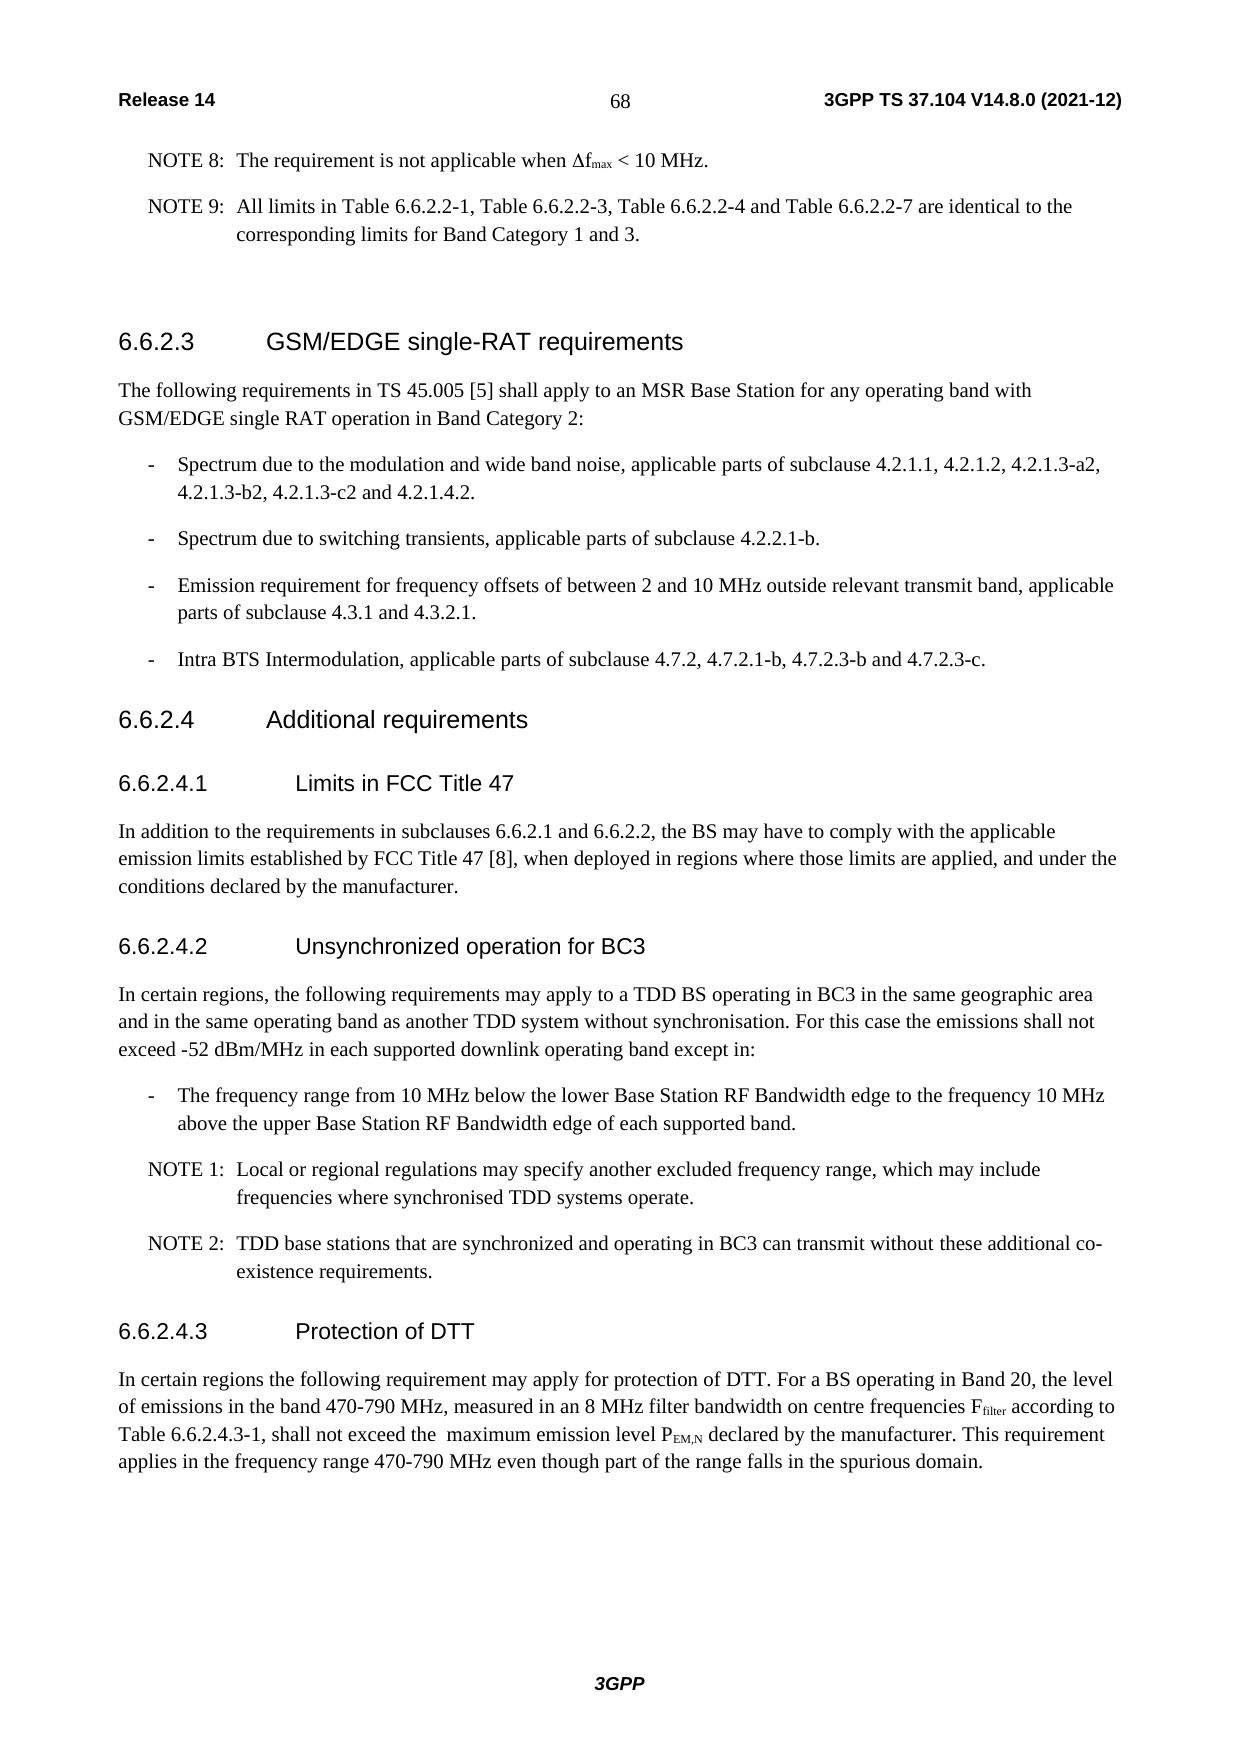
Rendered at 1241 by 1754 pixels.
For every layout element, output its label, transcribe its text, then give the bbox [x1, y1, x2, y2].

text NOTE 1: Local or regional regulations may specify another excluded frequency range, which may include frequencies where synchronised TDD systems operate. [148, 1157, 1122, 1209]
subtitle 6.6.2.4.2 Unsynchronized operation for BC3 [118, 933, 1122, 959]
text In certain regions the following requirement may apply for protection of DTT. For a BS operating in Band 20, the level of emissions in the band 470-790 MHz, measured in an 8 MHz filter bandwidth on centre frequencies Ffilter according to Table 6.6.2.4.3-1, shall not exceed the maximum emission level PEM,N declared by the manufacturer. This requirement applies in the frequency range 470-790 MHz even though part of the range falls in the spurious domain. [118, 1367, 1122, 1473]
text NOTE 8: The requirement is not applicable when fmax < 10 MHz. [148, 147, 1122, 172]
text - Spectrum due to switching transients, applicable parts of subclause 4.2.2.1-b. [148, 526, 1122, 550]
text - Spectrum due to the modulation and wide band noise, applicable parts of subclause 4.2.1.1, 4.2.1.2, 4.2.1.3-a2, 4.2.1.3-b2, 4.2.1.3-c2 and 4.2.1.4.2. [148, 452, 1122, 504]
text NOTE 2: TDD base stations that are synchronized and operating in BC3 can transmit without these additional co-existence requirements. [148, 1231, 1122, 1283]
subtitle 6.6.2.4 Additional requirements [118, 706, 1122, 734]
text The following requirements in TS 45.005 [5] shall apply to an MSR Base Station for any operating band with GSM/EDGE single RAT operation in Band Category 2: [118, 378, 1122, 430]
text In addition to the requirements in subclauses 6.6.2.1 and 6.6.2.2, the BS may have to comply with the applicable emission limits established by FCC Title 47 [8], when deployed in regions where those limits are applied, and under the conditions declared by the manufacturer. [118, 819, 1122, 898]
text - Emission requirement for frequency offsets of between 2 and 10 MHz outside relevant transmit band, applicable parts of subclause 4.3.1 and 4.3.2.1. [148, 573, 1122, 624]
text - The frequency range from 10 MHz below the lower Base Station RF Bandwidth edge to the frequency 10 MHz above the upper Base Station RF Bandwidth edge of each supported band. [148, 1083, 1122, 1135]
text - Intra BTS Intermodulation, applicable parts of subclause 4.7.2, 4.7.2.1-b, 4.7.2.3-b and 4.7.2.3-c. [148, 647, 1122, 671]
subtitle 6.6.2.4.1 Limits in FCC Title 47 [118, 770, 1122, 796]
text In certain regions, the following requirements may apply to a TDD BS operating in BC3 in the same geographic area and in the same operating band as another TDD system without synchronisation. For this case the emissions shall not exceed -52 dBm/MHz in each supported downlink operating band except in: [118, 982, 1122, 1061]
text NOTE 9: All limits in Table 6.6.2.2-1, Table 6.6.2.2-3, Table 6.6.2.2-4 and Table 6.6.2.2-7 are identical to the corresponding limits for Band Category 1 and 3. [148, 194, 1122, 246]
subtitle 6.6.2.3 GSM/EDGE single-RAT requirements [118, 327, 1122, 355]
subtitle 6.6.2.4.3 Protection of DTT [118, 1318, 1122, 1344]
